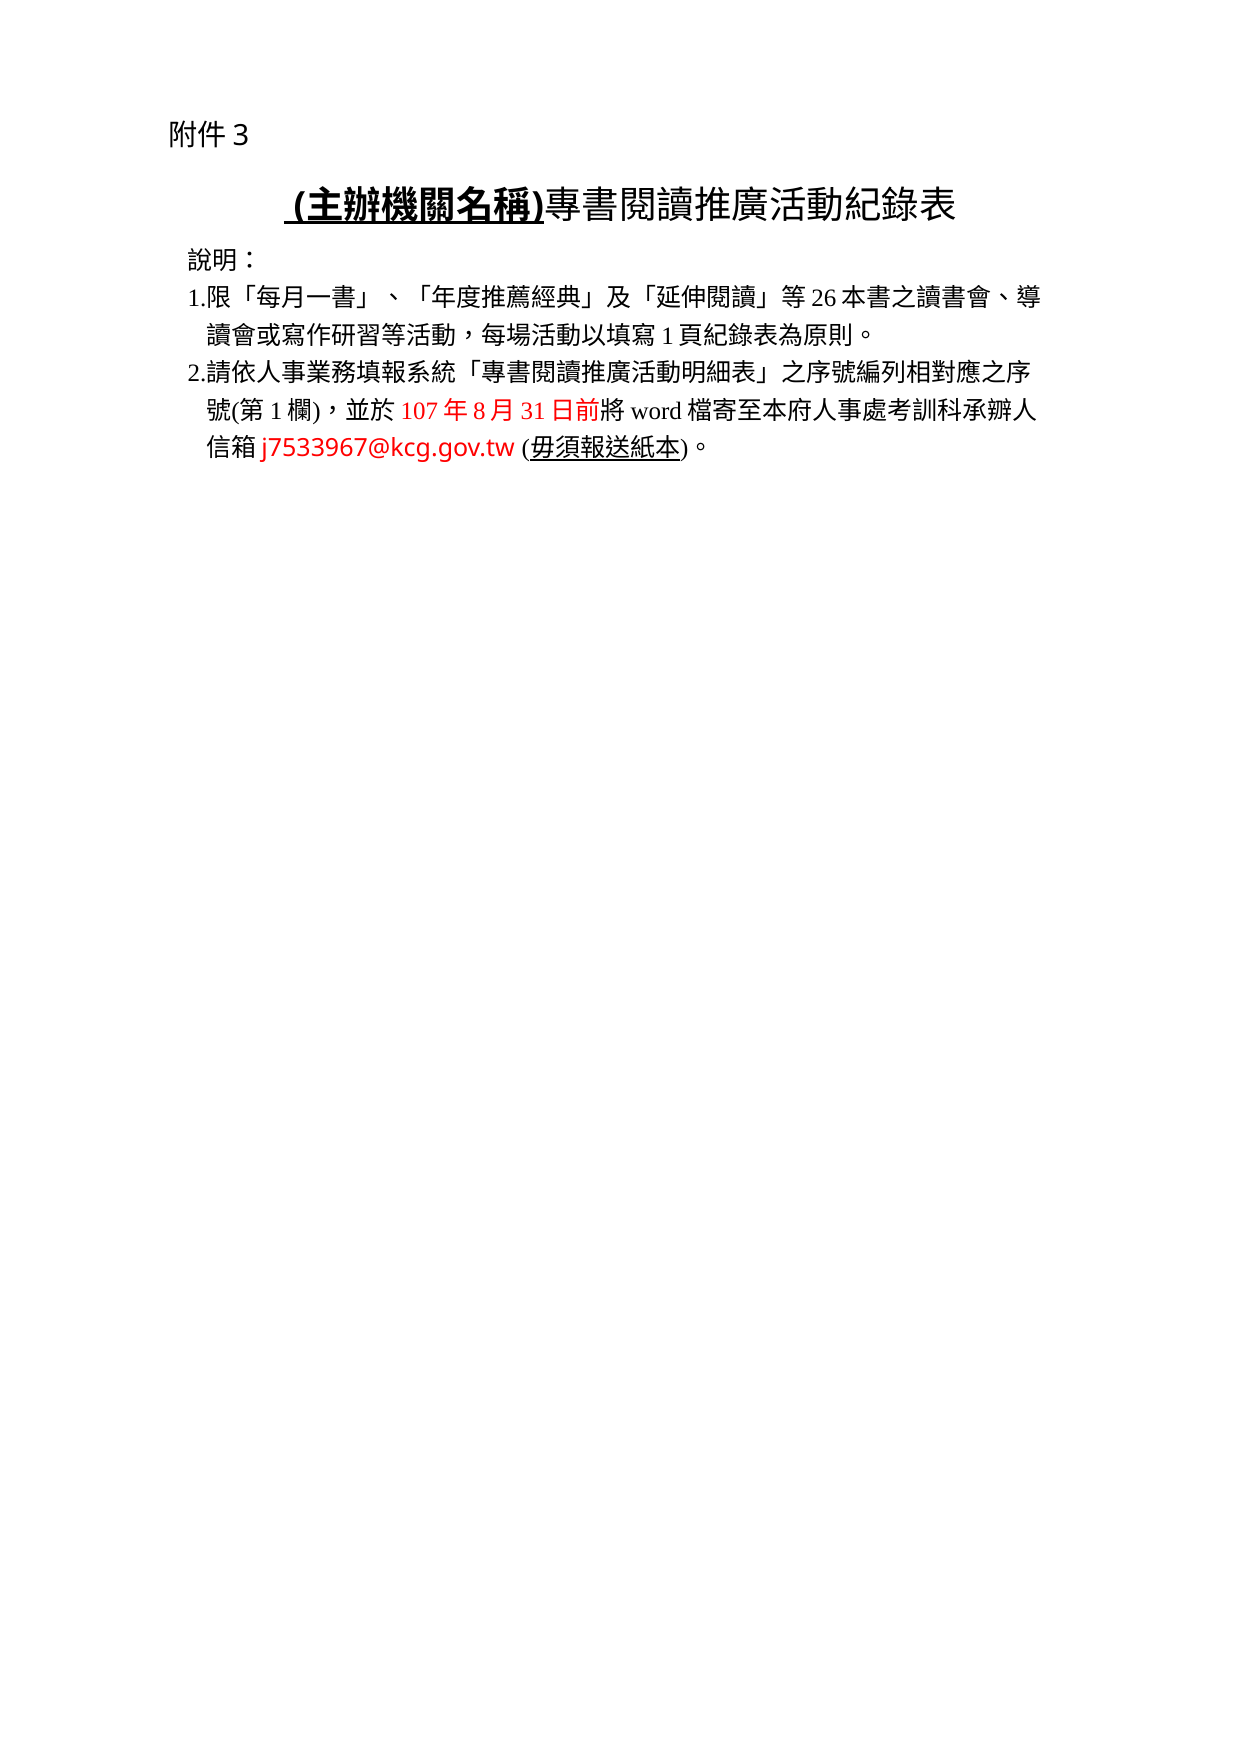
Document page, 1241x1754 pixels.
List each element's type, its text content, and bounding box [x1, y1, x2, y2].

text 1.限「每月一書」、「年度推薦經典」及「延伸閱讀」等26本書之讀書會、導讀會或寫作研習等活動，每場活動以填寫1頁紀錄表為原則。 [187, 277, 1053, 352]
text 2.請依人事業務填報系統「專書閱讀推廣活動明細表」之序號編列相對應之序號(第1欄)，並於107年8月31日前將word檔寄至本府人事處考訓科承辧人信箱j7533967@kcg.gov.tw (毋須報送紙本)。 [187, 352, 1053, 464]
text 說明： [187, 239, 1053, 277]
text (主辦機關名稱)專書閱讀推廣活動紀錄表 [187, 164, 1053, 239]
